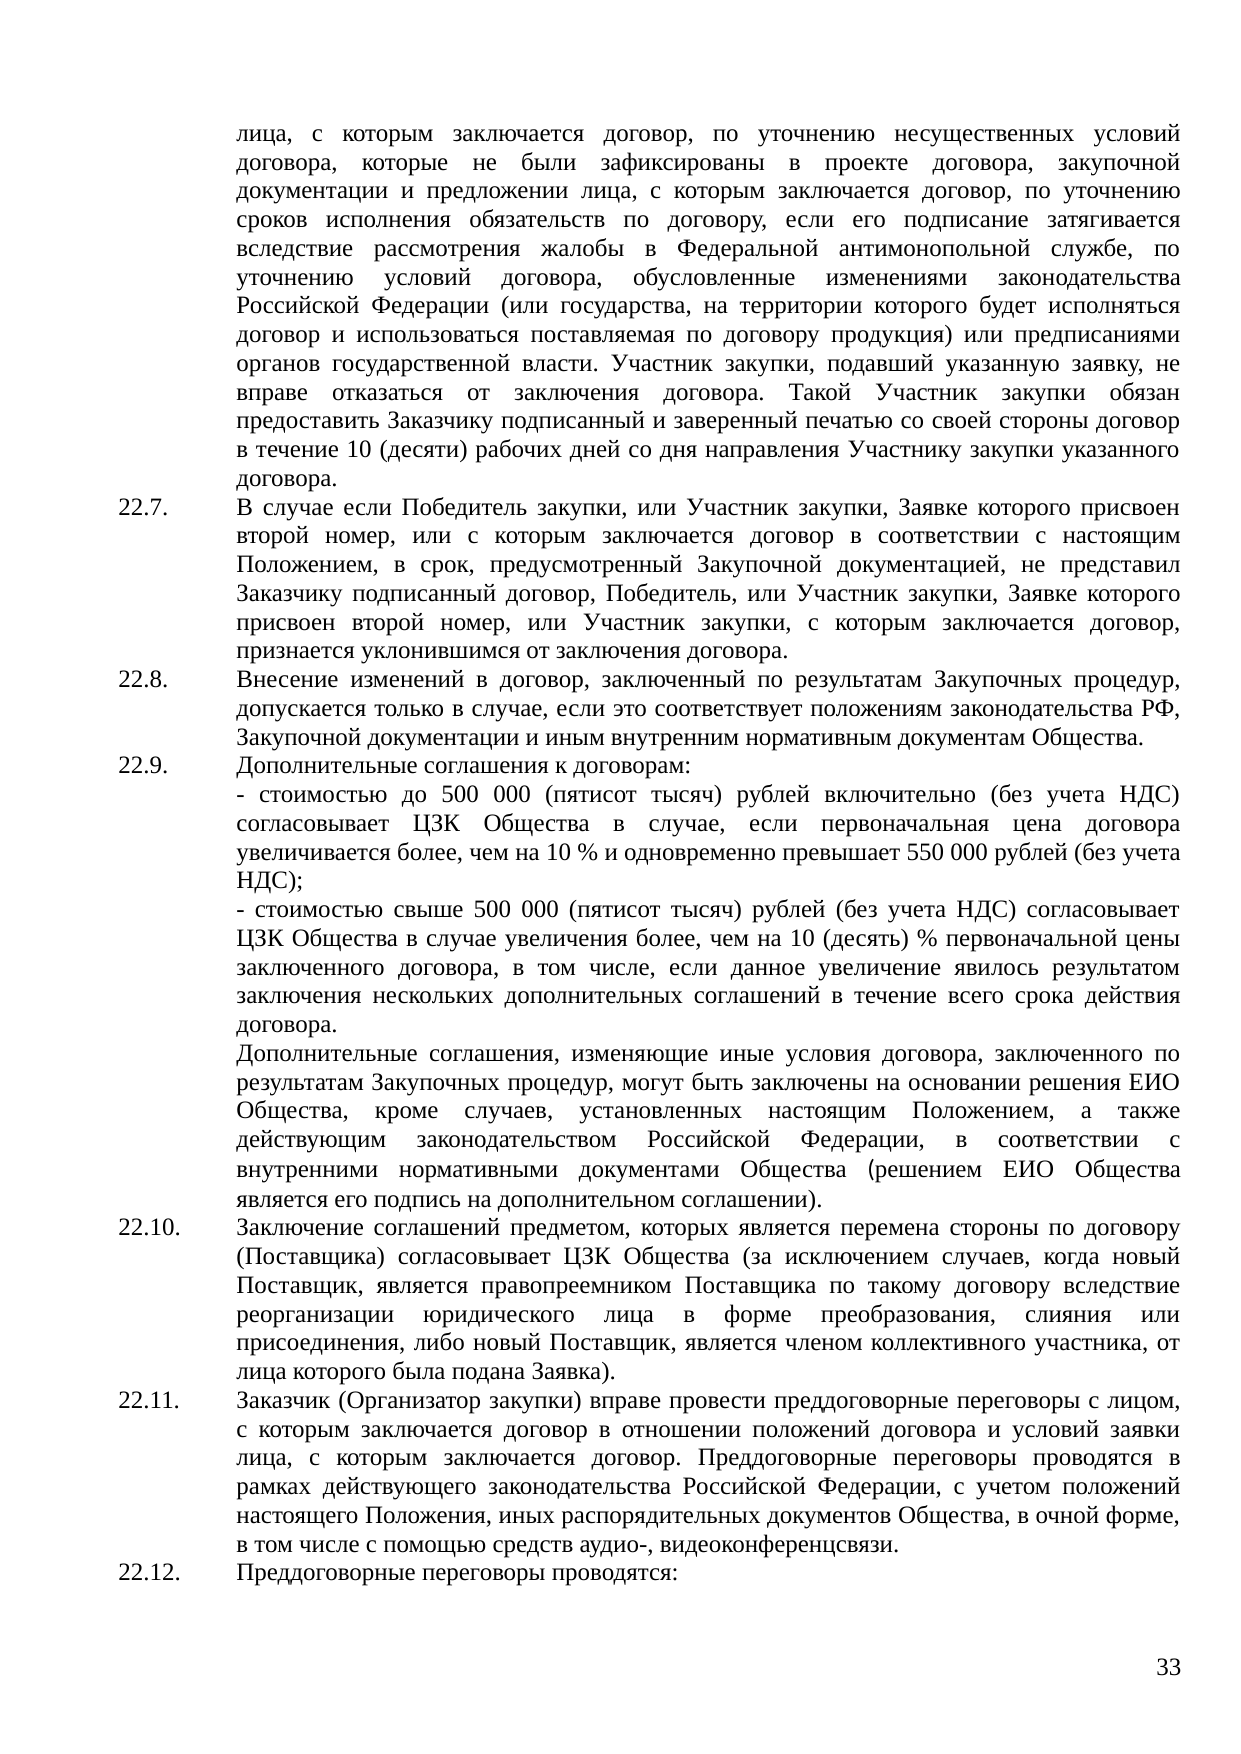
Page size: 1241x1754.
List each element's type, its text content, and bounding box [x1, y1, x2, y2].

text Дополнительные соглашения, изменяющие иные условия договора, заключенного по результатам Закупочных процедур, могут быть заключены на основании решения ЕИО Общества, кроме случаев, установленных настоящим Положением, а также действующим законодательством Российской Федерации, в соответствии с внутренними нормативными документами Общества (решением ЕИО Общества является его подпись на дополнительном соглашении). [236, 1038, 1181, 1212]
text - стоимостью до 500 000 (пятисот тысяч) рублей включительно (без учета НДС) согласовывает ЦЗК Общества в случае, если первоначальная цена договора увеличивается более, чем на 10 % и одновременно превышает 550 000 рублей (без учета НДС); [236, 779, 1181, 894]
list В случае если Победитель закупки, или Участник закупки, Заявке которого присвоен второй номер, или с которым заключается договор в соответствии с настоящим Положением, в срок, предусмотренный Закупочной документацией, не представил Заказчику подписанный договор, Победитель, или Участник закупки, Заявке которого присвоен второй номер, или Участник закупки, с которым заключается договор, признается уклонившимся от заключения договора. [118, 492, 1181, 664]
list Заказчик (Организатор закупки) вправе провести преддоговорные переговоры с лицом, с которым заключается договор в отношении положений договора и условий заявки лица, с которым заключается договор. Преддоговорные переговоры проводятся в рамках действующего законодательства Российской Федерации, с учетом положений настоящего Положения, иных распорядительных документов Общества, в очной форме, в том числе с помощью средств аудио-, видеоконференцсвязи. [118, 1385, 1181, 1557]
list Внесение изменений в договор, заключенный по результатам Закупочных процедур, допускается только в случае, если это соответствует положениям законодательства РФ, Закупочной документации и иным внутренним нормативным документам Общества. [118, 664, 1181, 751]
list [118, 118, 1181, 492]
list Дополнительные соглашения к договорам: [118, 751, 1181, 779]
list Преддоговорные переговоры проводятся: [118, 1557, 1181, 1586]
text - стоимостью свыше 500 000 (пятисот тысяч) рублей (без учета НДС) согласовывает ЦЗК Общества в случае увеличения более, чем на 10 (десять) % первоначальной цены заключенного договора, в том числе, если данное увеличение явилось результатом заключения нескольких дополнительных соглашений в течение всего срока действия договора. [236, 894, 1181, 1038]
list Заключение соглашений предметом, которых является перемена стороны по договору (Поставщика) согласовывает ЦЗК Общества (за исключением случаев, когда новый Поставщик, является правопреемником Поставщика по такому договору вследствие реорганизации юридического лица в форме преобразования, слияния или присоединения, либо новый Поставщик, является членом коллективного участника, от лица которого была подана Заявка). [118, 1212, 1181, 1385]
